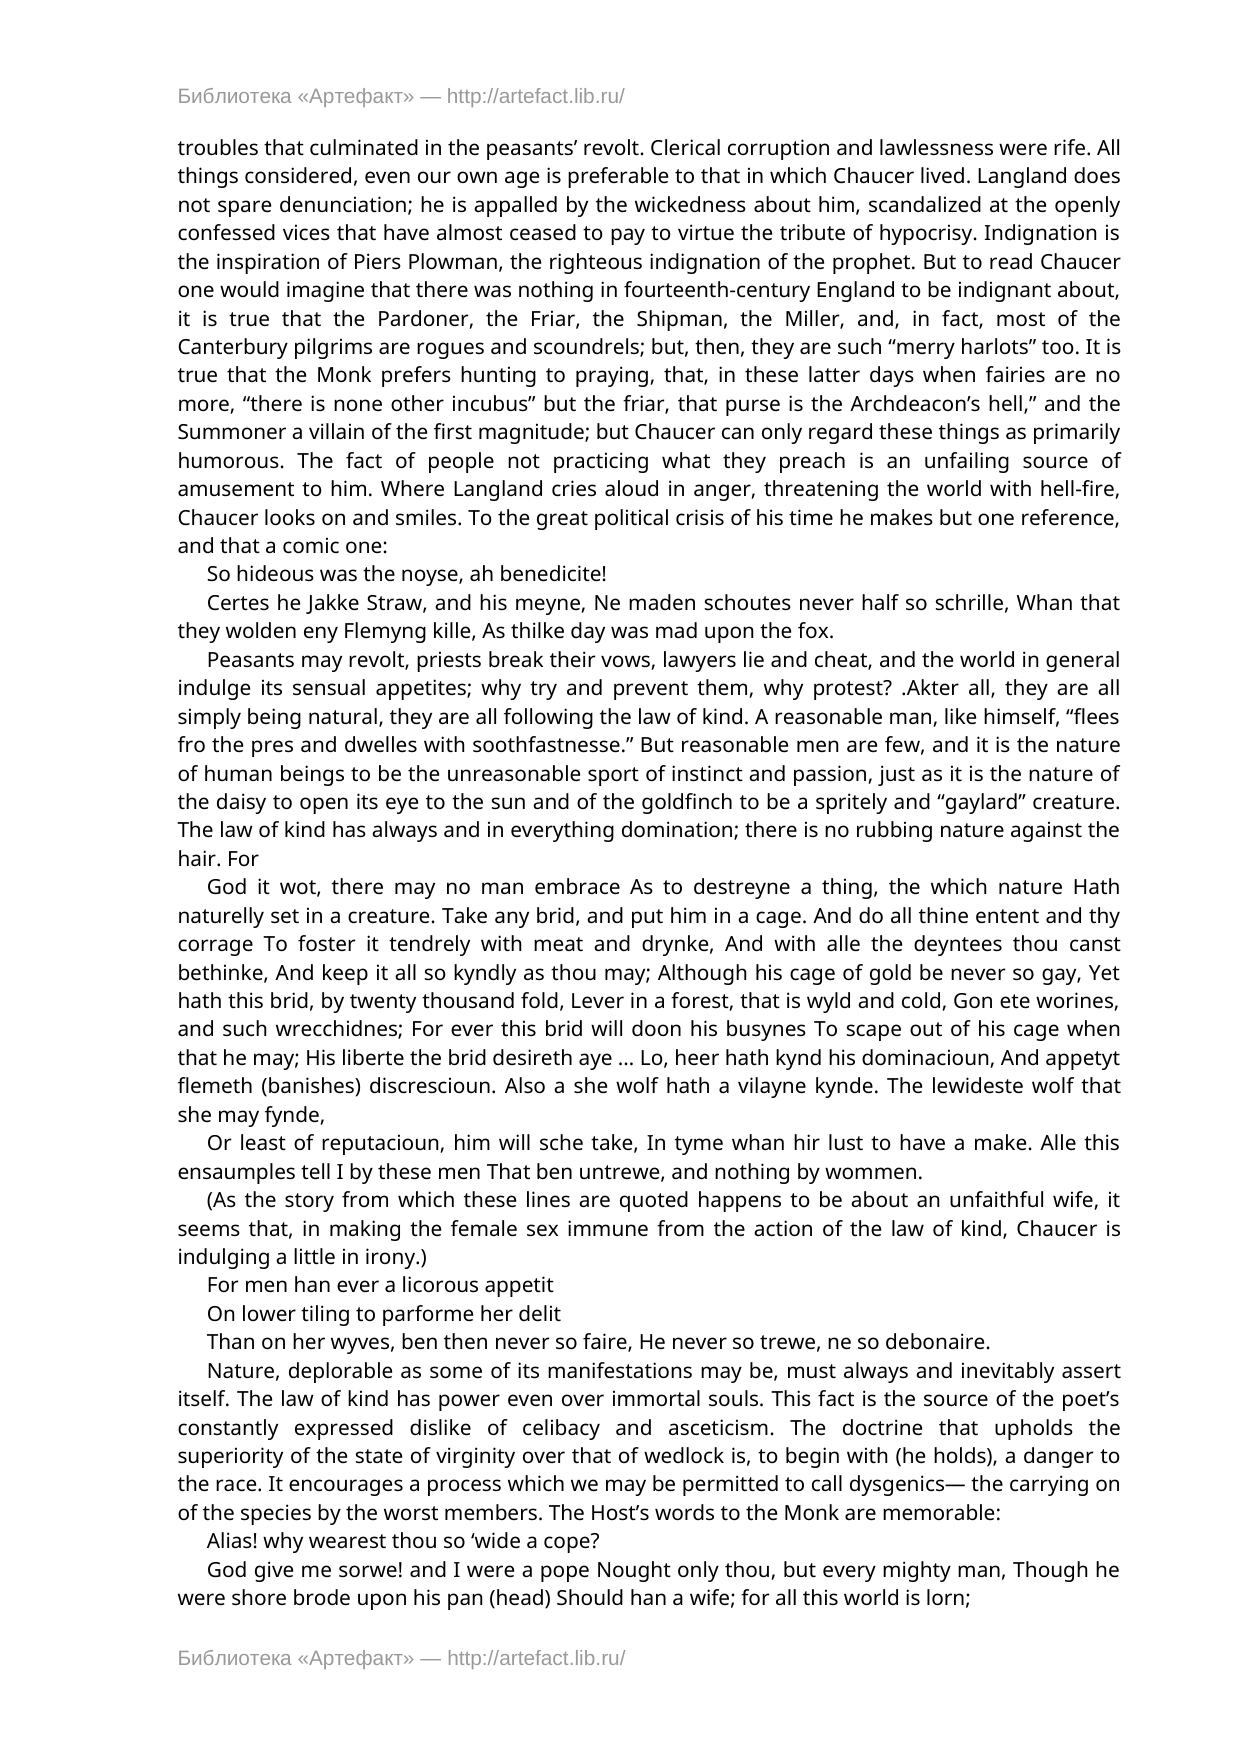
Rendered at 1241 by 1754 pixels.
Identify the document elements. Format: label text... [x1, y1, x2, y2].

text For men han ever a licorous appetit [177, 1271, 1122, 1299]
text Or least of reputacioun, him will sche take, In tyme whan hir lust to have a make. Alle this ensaumples tell I by these men That ben untrewe, and nothing by wommen. [177, 1128, 1122, 1185]
text On lower tiling to parforme her delit [177, 1299, 1122, 1327]
text Peasants may revolt, priests break their vows, lawyers lie and cheat, and the world in general indulge its sensual appetites; why try and prevent them, why protest? .Akter all, they are all simply being natural, they are all following the law of kind. A reasonable man, like himself, “flees fro the pres and dwelles with soothfastnesse.” But reasonable men are few, and it is the nature of human beings to be the unreasonable sport of instinct and passion, just as it is the nature of the daisy to open its eye to the sun and of the goldfinch to be a spritely and “gaylard” creature. The law of kind has always and in everything domination; there is no rubbing nature against the hair. For [177, 645, 1122, 872]
text God give me sorwe! and I were a pope Nought only thou, but every mighty man, Though he were shore brode upon his pan (head) Should han a wife; for all this world is lorn; [177, 1555, 1122, 1612]
text Nature, deplorable as some of its manifestations may be, must always and inevitably assert itself. The law of kind has power even over immortal souls. This fact is the source of the poet’s constantly expressed dislike of celibacy and asceticism. The doctrine that upholds the superiority of the state of virginity over that of wedlock is, to begin with (he holds), a danger to the race. It encourages a process which we may be permitted to call dysgenics— the carrying on of the species by the worst members. The Host’s words to the Monk are memorable: [177, 1356, 1122, 1526]
text So hideous was the noyse, ah benedicite! [177, 559, 1122, 588]
text Than on her wyves, ben then never so faire, He never so trewe, ne so debonaire. [177, 1327, 1122, 1356]
text God it wot, there may no man embrace As to destreyne a thing, the which nature Hath naturelly set in a creature. Take any brid, and put him in a cage. And do all thine entent and thy corrage To foster it tendrely with meat and drynke, And with alle the deyntees thou canst bethinke, And keep it all so kyndly as thou may; Although his cage of gold be never so gay, Yet hath this brid, by twenty thousand fold, Lever in a forest, that is wyld and cold, Gon ete worines, and such wrecchidnes; For ever this brid will doon his busynes To scape out of his cage when that he may; His liberte the brid desireth aye … Lo, heer hath kynd his dominacioun, And appetyt flemeth (banishes) discrescioun. Also a she wolf hath a vilayne kynde. The lewideste wolf that she may fynde, [177, 872, 1122, 1128]
text Alias! why wearest thou so ‘wide a cope? [177, 1526, 1122, 1555]
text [177, 133, 1122, 559]
text (As the story from which these lines are quoted happens to be about an unfaithful wife, it seems that, in making the female sex immune from the action of the law of kind, Chaucer is indulging a little in irony.) [177, 1185, 1122, 1271]
text Certes he Jakke Straw, and his meyne, Ne maden schoutes never half so schrille, Whan that they wolden eny Flemyng kille, As thilke day was mad upon the fox. [177, 588, 1122, 645]
